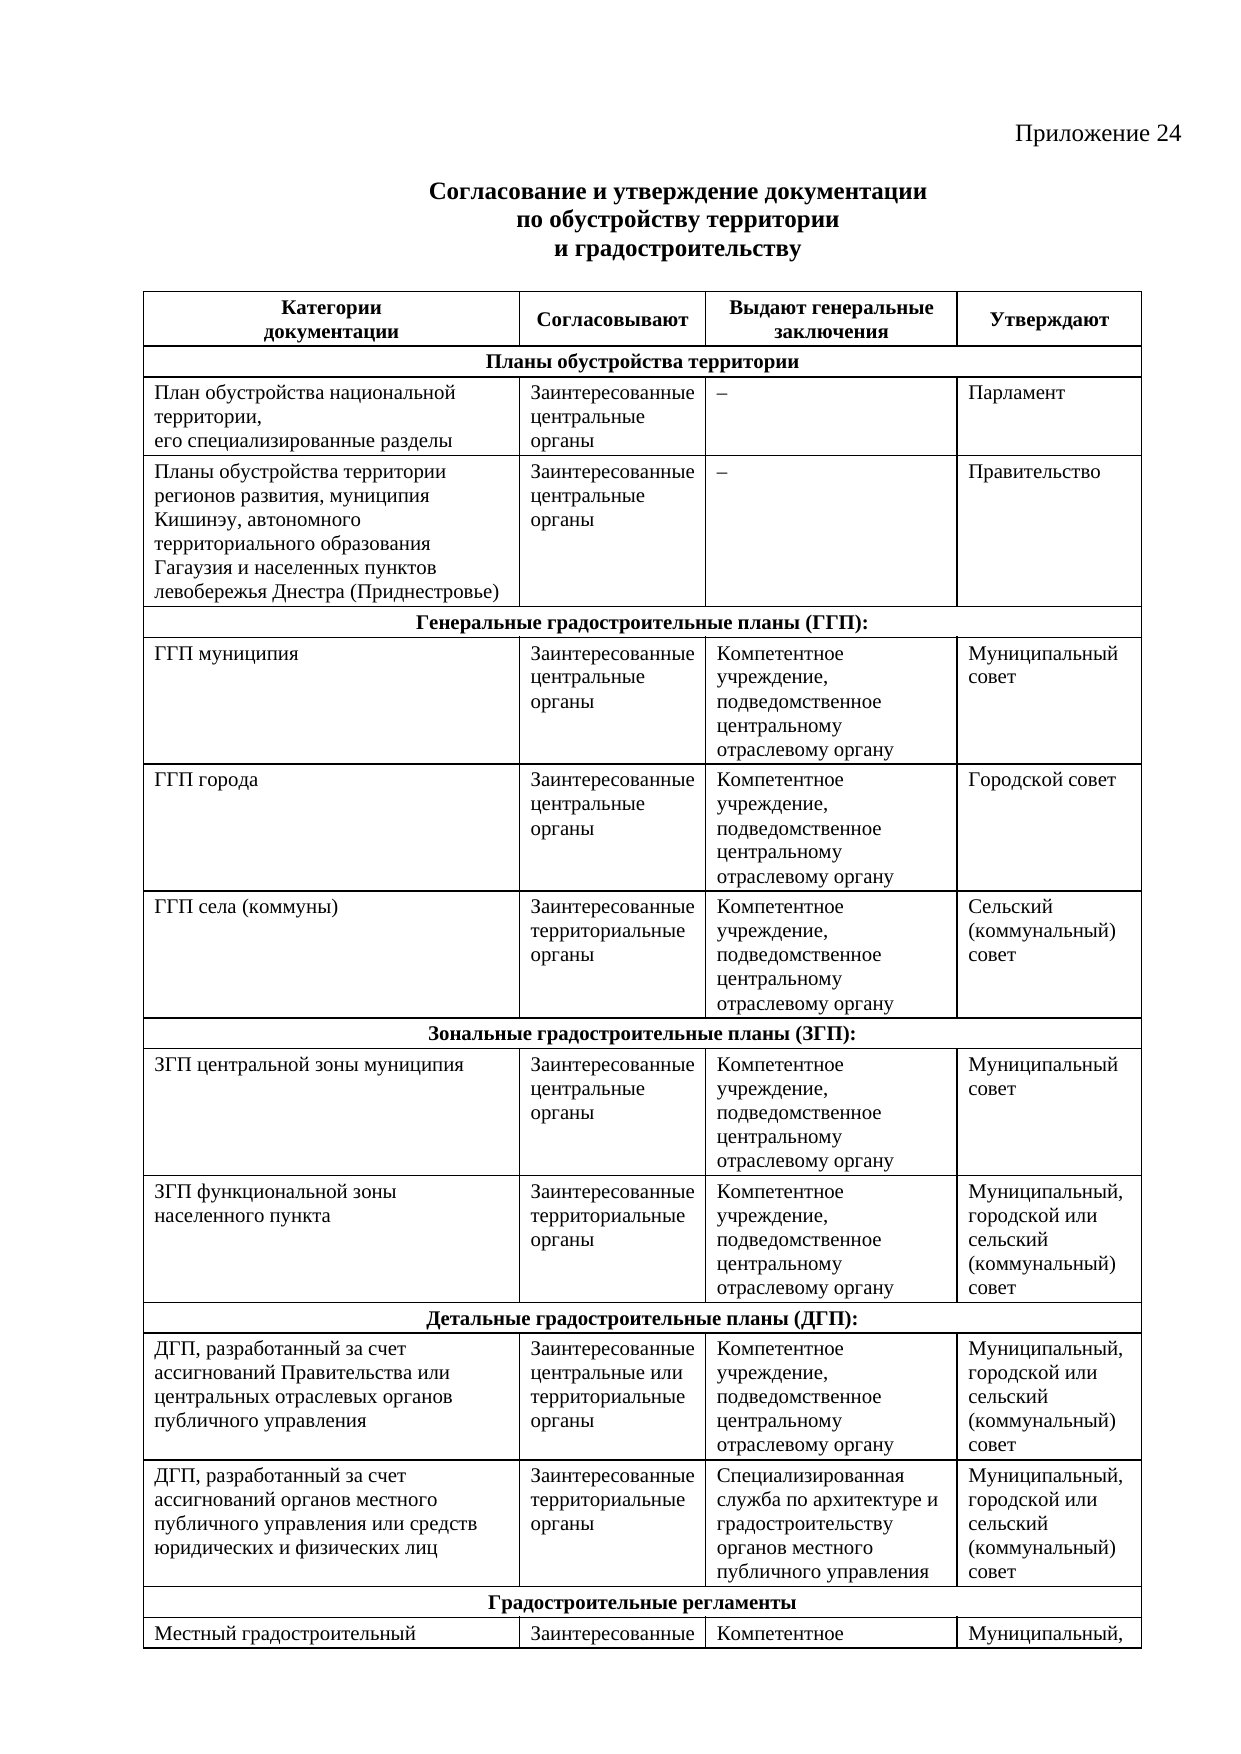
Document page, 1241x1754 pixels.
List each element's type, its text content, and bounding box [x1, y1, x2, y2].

table_cell ЗГП функциональной зоны населенного пункта [144, 1176, 519, 1301]
table_cell План обустройства национальной территории, его специализированные разделы [144, 378, 519, 455]
table_cell Городской совет [958, 765, 1141, 890]
table_cell Компетентное учреждение, подведомственное центральному отраслевому органу [706, 1334, 956, 1459]
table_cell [520, 1618, 705, 1647]
table_cell Муниципальный, городской или сельский (коммунальный) совет [958, 1334, 1141, 1459]
table_cell ГГП муниципия [144, 638, 519, 763]
table_cell Компетентное учреждение, подведомственное центральному отраслевому органу [706, 892, 956, 1017]
text по обустройству территории [103, 204, 1181, 233]
table_cell Заинтересованные территориальные органы [520, 1461, 705, 1586]
table_cell ГГП города [144, 765, 519, 890]
table_cell Муниципальный, городской или сельский (коммунальный) совет [958, 1176, 1141, 1301]
table_cell Генеральные градостроительные планы (ГГП): [144, 607, 1141, 636]
table_header Категории документации [144, 292, 519, 345]
table_header Выдают генеральные заключения [706, 292, 956, 345]
table_cell Заинтересованные территориальные органы [520, 892, 705, 1017]
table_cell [958, 1618, 1141, 1647]
table_cell Заинтересованные центральные органы [520, 456, 705, 606]
table_cell Заинтересованные центральные органы [520, 765, 705, 890]
table_cell ДГП, разработанный за счет ассигнований органов местного публичного управления или средств юридических и физических лиц [144, 1461, 519, 1586]
table_cell Муниципальный совет [958, 1049, 1141, 1174]
table_cell ДГП, разработанный за счет ассигнований Правительства или центральных отраслевых органов публичного управления [144, 1334, 519, 1459]
table_cell Градостроительные регламенты [144, 1587, 1141, 1616]
table_cell Заинтересованные центральные органы [520, 378, 705, 455]
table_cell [958, 1461, 1141, 1586]
text Приложение 24 [103, 118, 1181, 147]
table_cell Планы обустройства территории регионов развития, муниципия Кишинэу, автономного территориального образования Гагаузия и населенных пунктов левобережья Днестра (Приднестровье) [144, 456, 519, 606]
table_cell Планы обустройства территории [144, 347, 1141, 376]
table_cell Компетентное учреждение, подведомственное центральному отраслевому органу [706, 765, 956, 890]
table_cell ГГП села (коммуны) [144, 892, 519, 1017]
table_cell Компетентное учреждение, подведомственное центральному отраслевому органу [706, 1049, 956, 1174]
table_header Согласовывают [520, 292, 705, 345]
table_cell Заинтересованные территориальные органы [520, 1176, 705, 1301]
table_cell Зональные градостроительные планы (ЗГП): [144, 1019, 1141, 1048]
table_cell Сельский (коммунальный) совет [958, 892, 1141, 1017]
table_cell Заинтересованные центральные или территориальные органы [520, 1334, 705, 1459]
table_cell Детальные градостроительные планы (ДГП): [144, 1303, 1141, 1332]
table_cell Парламент [958, 378, 1141, 455]
text Согласование и утверждение документации [103, 176, 1181, 204]
table_cell Правительство [958, 456, 1141, 606]
table_cell – [706, 378, 956, 455]
table_cell Компетентное учреждение, подведомственное центральному отраслевому органу [706, 638, 956, 763]
table_header Утверждают [958, 292, 1141, 345]
table_cell ЗГП центральной зоны муниципия [144, 1049, 519, 1174]
table_cell Муниципальный совет [958, 638, 1141, 763]
table_cell – [706, 456, 956, 606]
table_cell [706, 1618, 956, 1647]
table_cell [144, 1618, 519, 1647]
table_cell Заинтересованные центральные органы [520, 1049, 705, 1174]
table_cell Заинтересованные центральные органы [520, 638, 705, 763]
table_cell Компетентное учреждение, подведомственное центральному отраслевому органу [706, 1176, 956, 1301]
text и градостроительству [103, 233, 1181, 262]
table_cell Специализированная служба по архитектуре и градостроительству органов местного публичного управления [706, 1461, 956, 1586]
